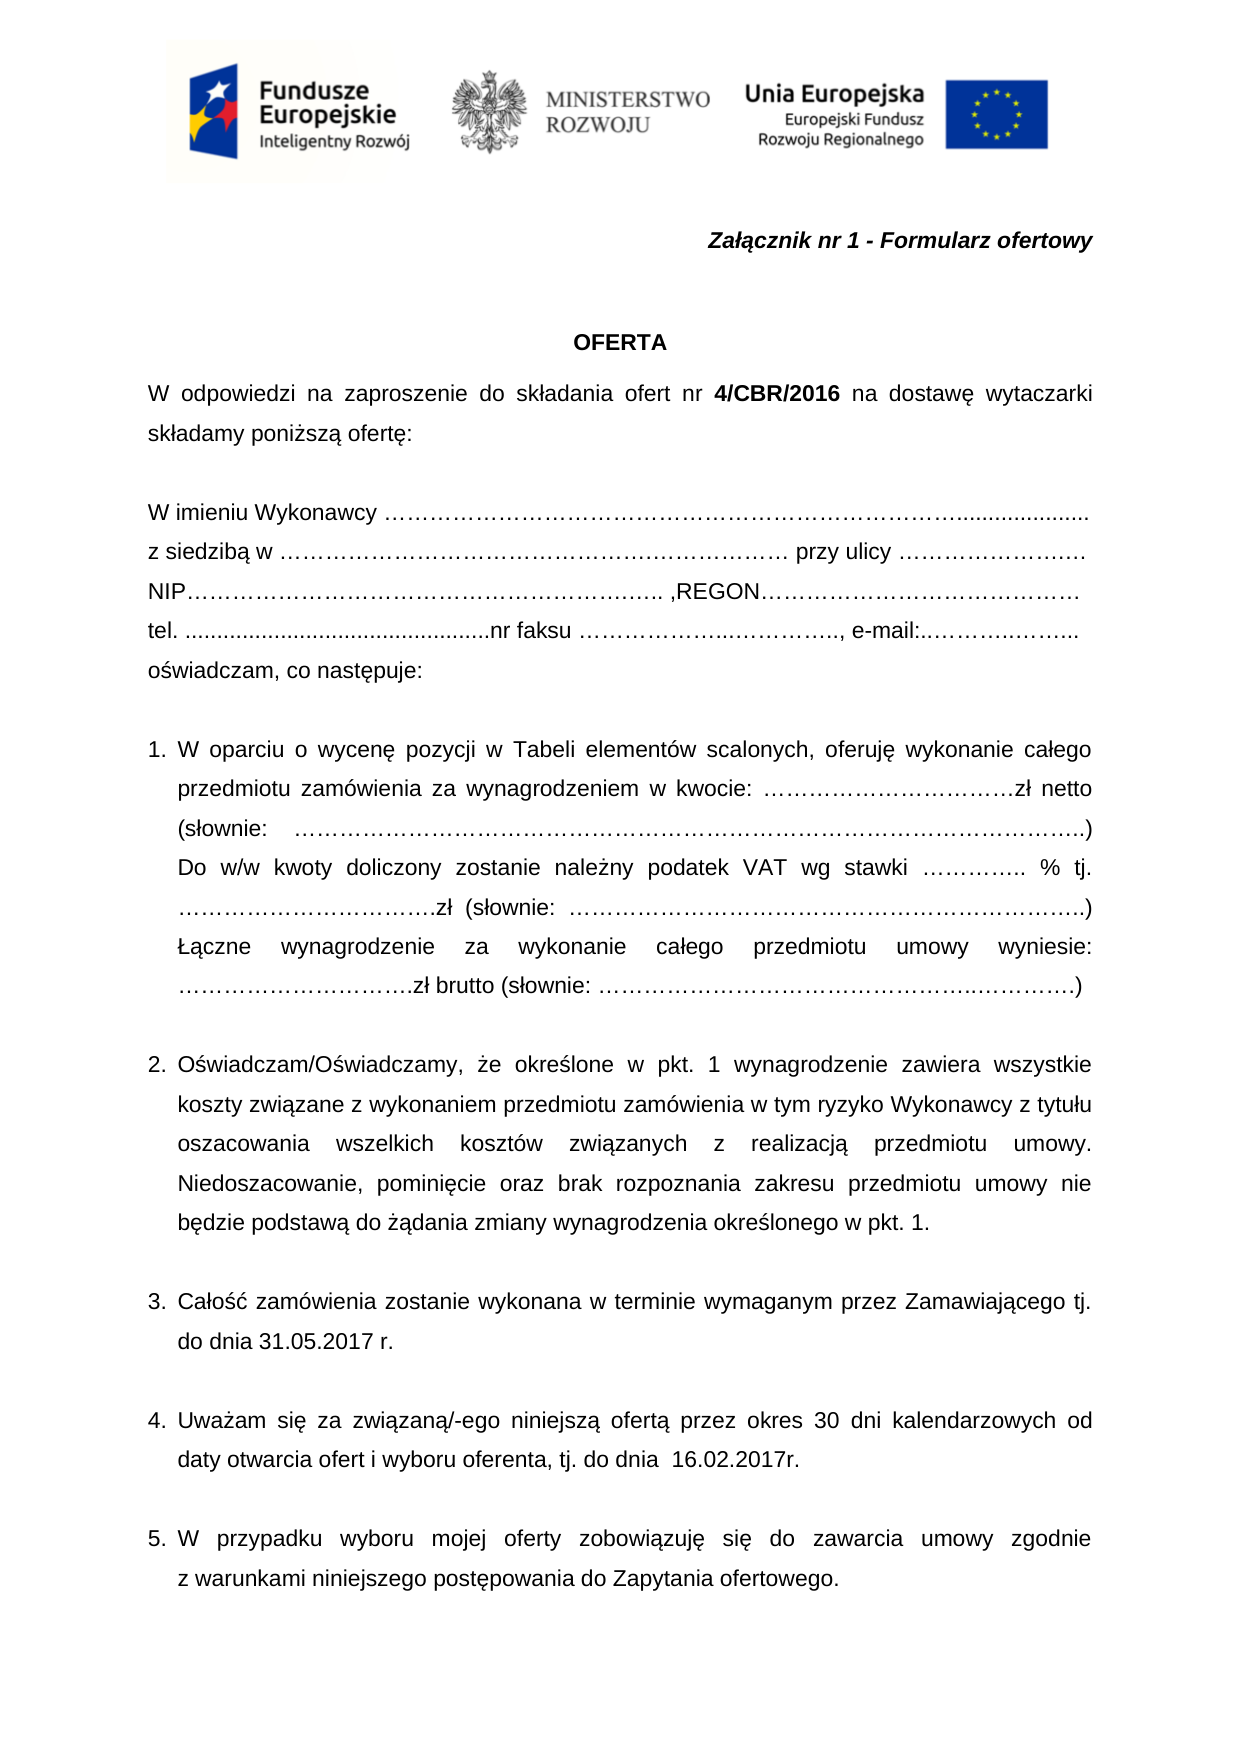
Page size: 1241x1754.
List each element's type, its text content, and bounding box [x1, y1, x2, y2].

text tel. ................................................nr faksu ………………...………….., e-mail:..………..……... [148, 617, 1093, 643]
text W odpowiedzi na zaproszenie do składania ofert nr 4/CBR/2016 na dostawę wytaczarki składamy poniższą ofertę: [148, 380, 1093, 446]
text W imieniu Wykonawcy …………………………………………………………………..................... [148, 499, 1093, 525]
list W przypadku wyboru mojej oferty zobowiązuję się do zawarcia umowy zgodnie z warunkami niniejszego postępowania do Zapytania ofertowego. [148, 1525, 1093, 1591]
list Całość zamówienia zostanie wykonana w terminie wymaganym przez Zamawiającego tj. do dnia 31.05.2017 r. [148, 1288, 1093, 1354]
list W oparciu o wycenę pozycji w Tabeli elementów scalonych, oferuję wykonanie całego przedmiotu zamówienia za wynagrodzeniem w kwocie: ……………………………zł netto (słownie: …………………………………………………………………………………………..) Do w/w kwoty doliczony zostanie należny podatek VAT wg stawki ………….. % tj. …………………………….zł (słownie: …………………………………………………………..) Łączne wynagrodzenie za wykonanie całego przedmiotu umowy wyniesie: ………………………….zł brutto (słownie: …………………………………………..………….) [148, 736, 1093, 999]
text OFERTA [148, 329, 1093, 356]
list Oświadczam/Oświadczamy, że określone w pkt. 1 wynagrodzenie zawiera wszystkie koszty związane z wykonaniem przedmiotu zamówienia w tym ryzyko Wykonawcy z tytułu oszacowania wszelkich kosztów związanych z realizacją przedmiotu umowy. Niedoszacowanie, pominięcie oraz brak rozpoznania zakresu przedmiotu umowy nie będzie podstawą do żądania zmiany wynagrodzenia określonego w pkt. 1. [148, 1051, 1093, 1236]
picture [147, 29, 1093, 200]
text z siedzibą w ………………………………………….……………… przy ulicy ………………….… [148, 538, 1093, 564]
text Załącznik nr 1 - Formularz ofertowy [148, 227, 1093, 253]
text oświadczam, co następuje: [148, 657, 1093, 683]
text NIP………………………………………………….….. ,REGON…………………………………… [148, 578, 1093, 604]
list Uważam się za związaną/-ego niniejszą ofertą przez okres 30 dni kalendarzowych od daty otwarcia ofert i wyboru oferenta, tj. do dnia 16.02.2017r. [148, 1407, 1093, 1473]
